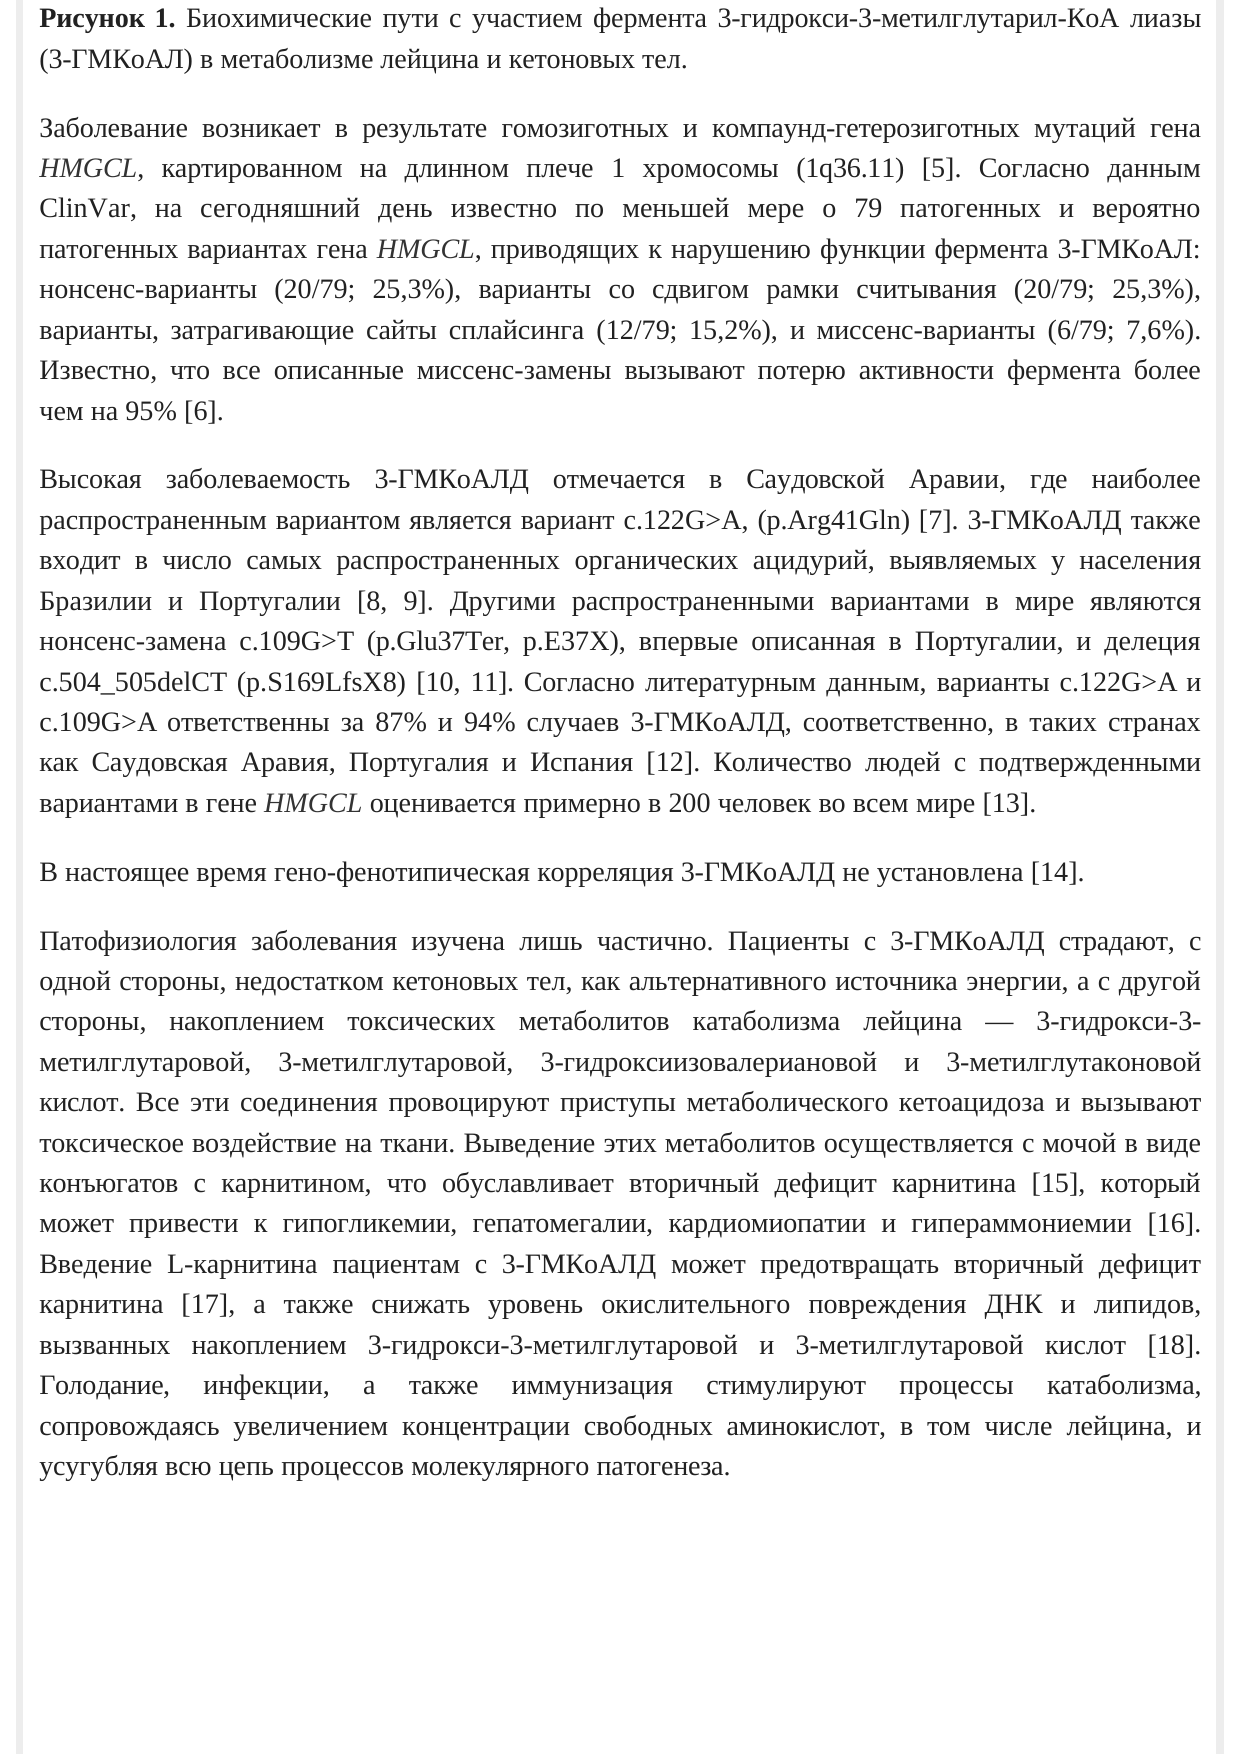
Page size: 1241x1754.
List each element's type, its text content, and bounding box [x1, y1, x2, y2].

text Рисунок 1. Биохимические пути с участием фермента 3-гидрокси-3-метилглутарил-КоА лиазы (3-ГМКоАЛ) в метаболизме лейцина и кетоновых тел. [39, 1, 1201, 74]
text Заболевание возникает в результате гомозиготных и компаунд-гетерозиготных мутаций гена HMGCL, картированном на длинном плече 1 хромосомы (1q36.11) [5]. Согласно данным ClinVar, на сегодняшний день известно по меньшей мере о 79 патогенных и вероятно патогенных вариантах гена HMGCL, приводящих к нарушению функции фермента 3-ГМКоАЛ: нонсенс-варианты (20/79; 25,3%), варианты со сдвигом рамки считывания (20/79; 25,3%), варианты, затрагивающие сайты сплайсинга (12/79; 15,2%), и миссенс-варианты (6/79; 7,6%). Известно, что все описанные миссенс-замены вызывают потерю активности фермента более чем на 95% [6]. [39, 111, 1201, 426]
text В настоящее время гено-фенотипическая корреляция 3-ГМКоАЛД не установлена [14]. [39, 855, 1236, 887]
text Высокая заболеваемость 3-ГМКоАЛД отмечается в Саудовской Аравии, где наиболее распространенным вариантом является вариант c.122G>A, (p.Arg41Gln) [7]. 3-ГМКоАЛД также входит в число самых распространенных органических ацидурий, выявляемых у населения Бразилии и Португалии [8, 9]. Другими распространенными вариантами в мире являются нонсенс-замена c.109G>T (p.Glu37Ter, p.E37X), впервые описанная в Португалии, и делеция c.504_505delCT (p.S169LfsX8) [10, 11]. Согласно литературным данным, варианты c.122G>A и c.109G>A ответственны за 87% и 94% случаев 3-ГМКоАЛД, соответственно, в таких странах как Саудовская Аравия, Португалия и Испания [12]. Количество людей с подтвержденными вариантами в гене HMGCL оценивается примерно в 200 человек во всем мире [13]. [39, 462, 1201, 818]
text Патофизиология заболевания изучена лишь частично. Пациенты с 3-ГМКоАЛД страдают, с одной стороны, недостатком кетоновых тел, как альтернативного источника энергии, а с другой стороны, накоплением токсических метаболитов катаболизма лейцина — 3-гидрокси-3- метилглутаровой, 3-метилглутаровой, 3-гидроксиизовалериановой и 3-метилглутаконовой кислот. Все эти соединения провоцируют приступы метаболического кетоацидоза и вызывают токсическое воздействие на ткани. Выведение этих метаболитов осуществляется с мочой в виде конъюгатов с карнитином, что обуславливает вторичный дефицит карнитина [15], который может привести к гипогликемии, гепатомегалии, кардиомиопатии и гипераммониемии [16]. Введение L-карнитина пациентам с 3-ГМКоАЛД может предотвращать вторичный дефицит карнитина [17], а также снижать уровень окислительного повреждения ДНК и липидов, вызванных накоплением 3-гидрокси-3-метилглутаровой и 3-метилглутаровой кислот [18]. Голодание, инфекции, а также иммунизация стимулируют процессы катаболизма, сопровождаясь увеличением концентрации свободных аминокислот, в том числе лейцина, и усугубляя всю цепь процессов молекулярного патогенеза. [39, 923, 1201, 1481]
